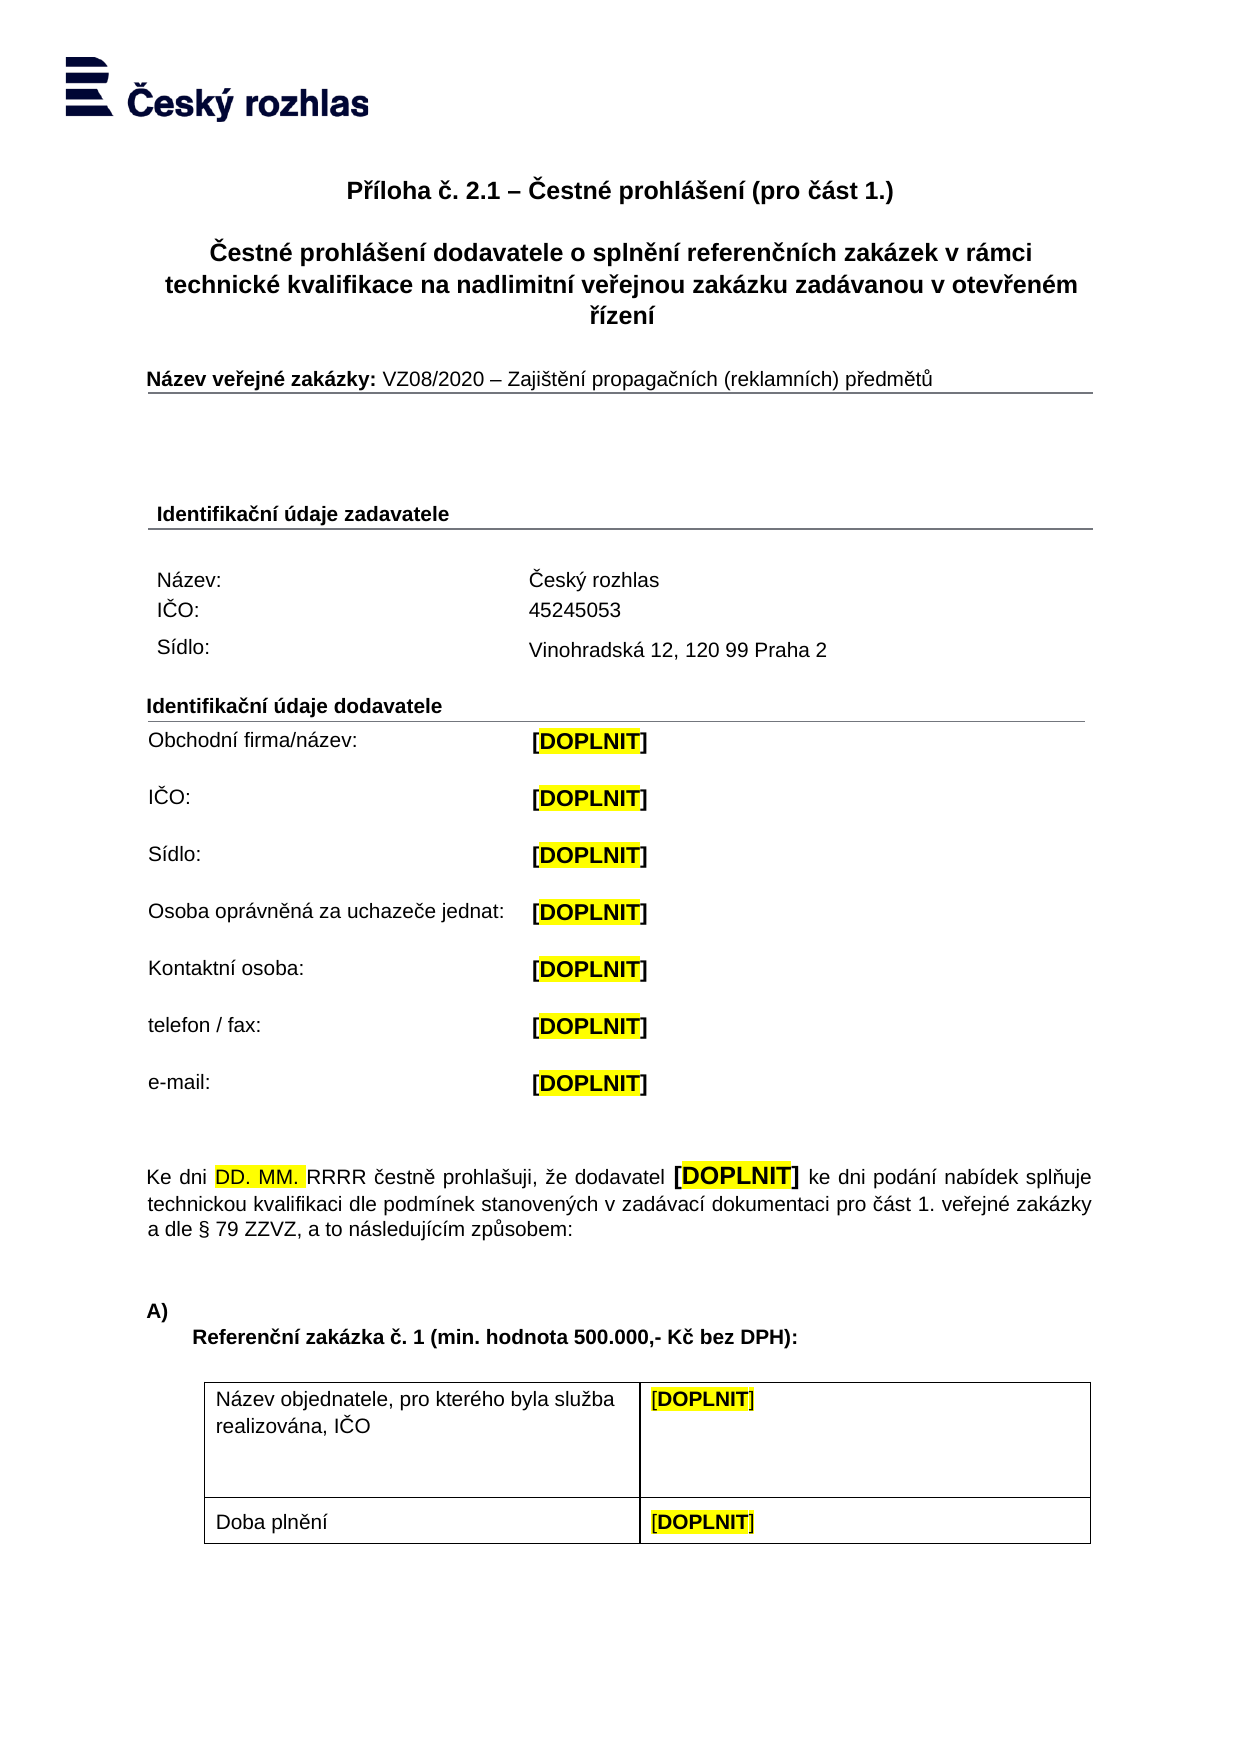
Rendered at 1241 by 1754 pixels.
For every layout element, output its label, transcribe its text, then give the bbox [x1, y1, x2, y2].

table_cell [DOPLNIT] [532, 836, 1085, 893]
table_cell [DOPLNIT] [532, 1007, 1085, 1064]
table_header Český rozhlas [474, 565, 833, 595]
table_cell telefon / fax: [148, 1007, 532, 1064]
subtitle Identifikační údaje zadavatele [157, 502, 1093, 526]
table_cell [DOPLNIT] [532, 950, 1085, 1007]
table_cell Vinohradská 12, 120 99 Praha 2 [474, 632, 833, 662]
table_cell e-mail: [148, 1064, 532, 1121]
picture [65, 57, 369, 122]
text Příloha č. 2.1 – Čestné prohlášení (pro část 1.) [150, 176, 1090, 205]
table_header Název objednatele, pro kterého byla služba realizována, IČO [205, 1383, 639, 1497]
table_cell Sídlo: [148, 836, 532, 893]
subtitle A) [146, 1299, 1093, 1323]
table_cell Kontaktní osoba: [148, 950, 532, 1007]
text Ke dni DD. MM. RRRR čestně prohlašuji, že dodavatel [DOPLNIT] ke dni podání nabídek splňuje technickou kvalifikaci dle podmínek stanovených v zadávací dokumentaci pro část 1. veřejné zakázky a dle § 79 ZZVZ, a to následujícím způsobem: [146, 1161, 1093, 1241]
table_header [DOPLNIT] [532, 722, 1085, 779]
table_header Obchodní firma/název: [148, 722, 532, 779]
subtitle Identifikační údaje dodavatele [146, 694, 1093, 718]
table_cell [DOPLNIT] [532, 1064, 1085, 1121]
table_cell Doba plnění [205, 1498, 639, 1543]
table_cell IČO: [148, 779, 532, 836]
text Název veřejné zakázky: VZ08/2020 – Zajištění propagačních (reklamních) předmětů [146, 366, 1093, 390]
text Referenční zakázka č. 1 (min. hodnota 500.000,- Kč bez DPH): [192, 1325, 1093, 1349]
table_cell Osoba oprávněná za uchazeče jednat: [148, 893, 532, 950]
table_header [DOPLNIT] [641, 1383, 1090, 1497]
table_cell [DOPLNIT] [641, 1498, 1090, 1543]
table_header Název: [157, 565, 474, 595]
table_cell IČO: [157, 595, 474, 632]
table_cell [DOPLNIT] [532, 893, 1085, 950]
table_cell [DOPLNIT] [532, 779, 1085, 836]
text Čestné prohlášení dodavatele o splnění referenčních zakázek v rámci technické kvalifikace na nadlimitní veřejnou zakázku zadávanou v otevřeném řízení [150, 238, 1093, 330]
table_cell Sídlo: [157, 632, 474, 662]
table_cell 45245053 [474, 595, 833, 632]
